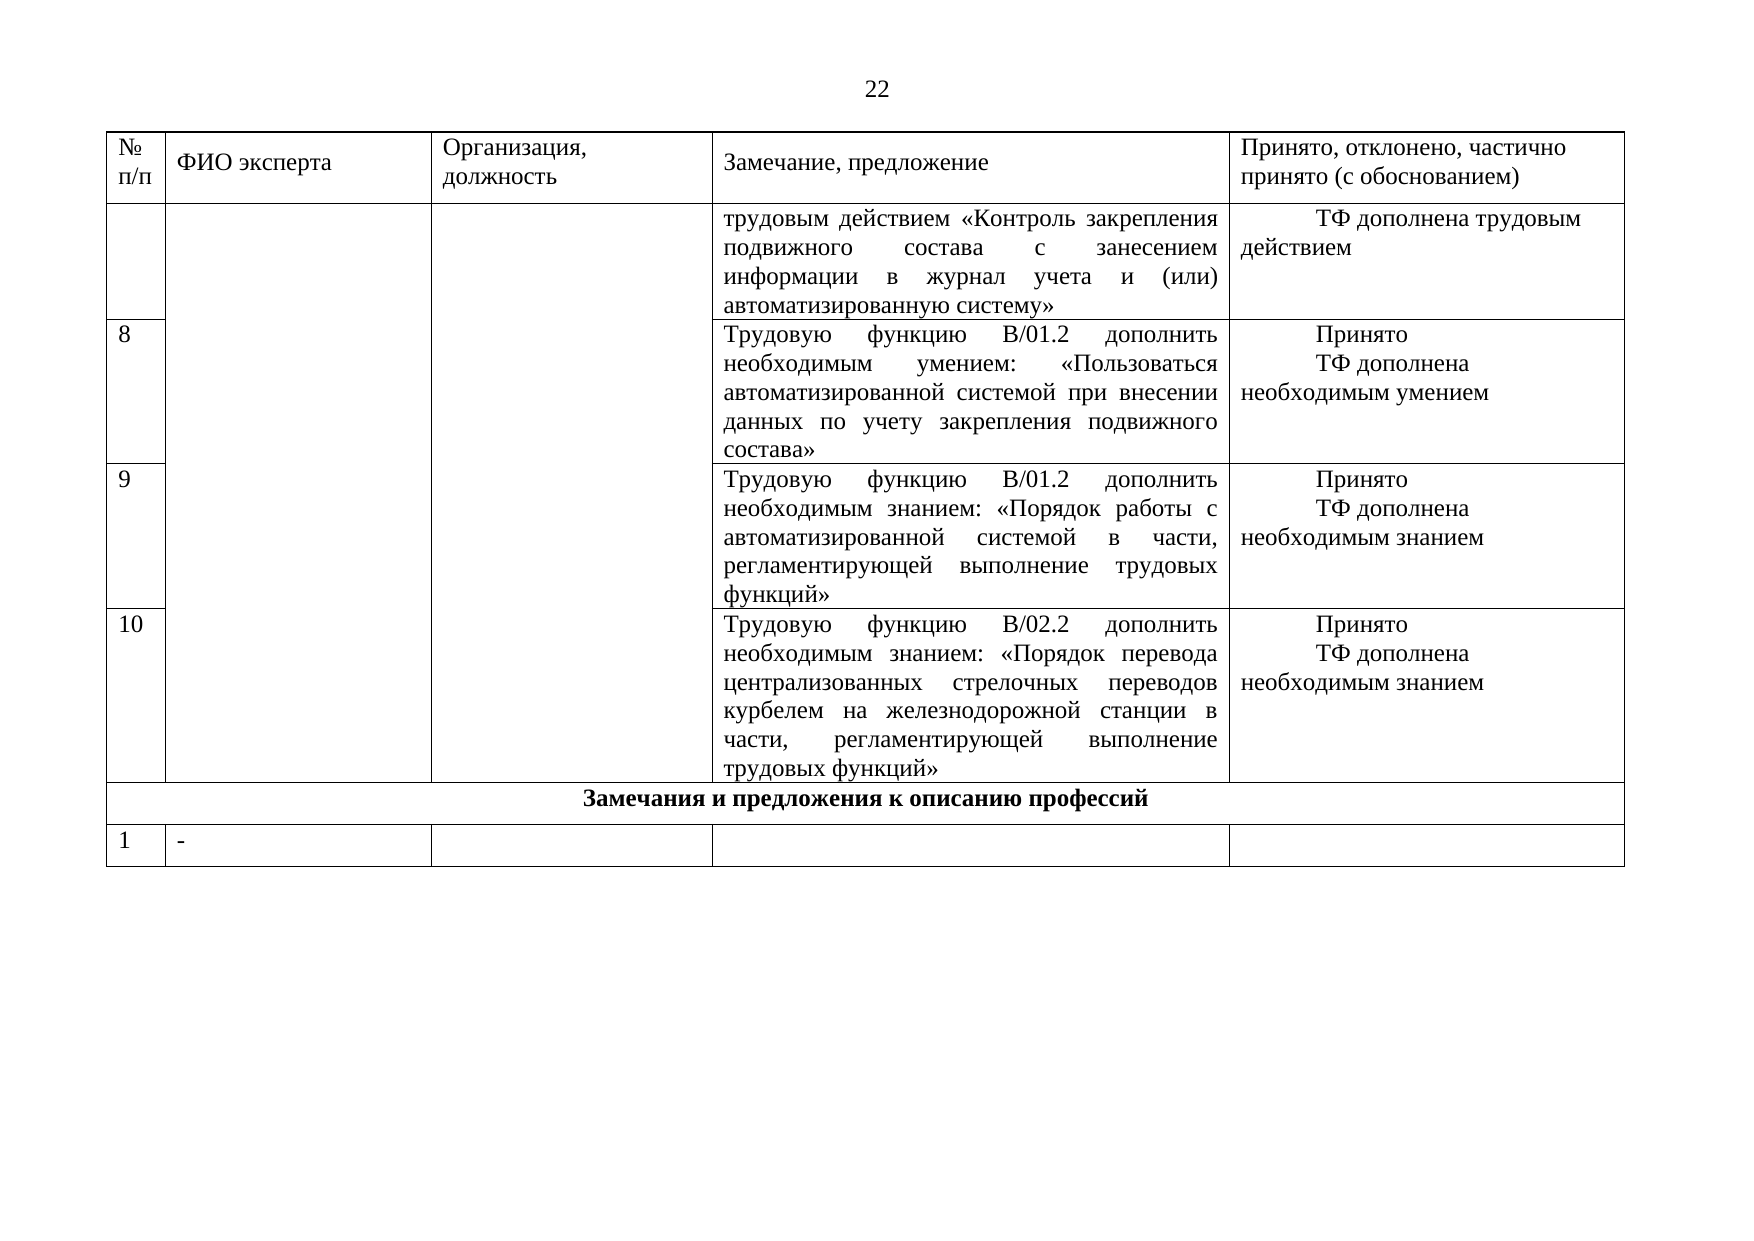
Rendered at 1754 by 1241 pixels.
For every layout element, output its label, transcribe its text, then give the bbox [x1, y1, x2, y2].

table_cell 9 [107, 464, 165, 608]
table_cell Замечания и предложения к описанию профессий [107, 783, 1624, 824]
table_header Организация, должность [432, 133, 712, 202]
table_header № п/п [107, 133, 165, 202]
table_cell - [166, 825, 431, 866]
table_cell Трудовую функцию В/01.2 дополнить необходимым знанием: «Порядок работы с автоматизированной системой в части, регламентирующей выполнение трудовых функций» [713, 464, 1229, 608]
table_cell [1230, 825, 1624, 866]
table_cell Принято ТФ дополнена необходимым знанием [1230, 609, 1624, 782]
table_cell Принято ТФ дополнена трудовым действием [1230, 204, 1624, 318]
table_cell [713, 825, 1229, 866]
table_cell Трудовую функцию В/01.2 дополнить необходимым умением: «Пользоваться автоматизированной системой при внесении данных по учету закрепления подвижного состава» [713, 320, 1229, 463]
table_cell 1 [107, 825, 165, 866]
table_header Принято, отклонено, частично принято (с обоснованием) [1230, 133, 1624, 202]
table_cell [432, 825, 712, 866]
table_cell Принято ТФ дополнена необходимым знанием [1230, 464, 1624, 608]
table_cell Трудовую функцию В/02.2 дополнить необходимым знанием: «Порядок перевода централизованных стрелочных переводов курбелем на железнодорожной станции в части, регламентирующей выполнение трудовых функций» [713, 609, 1229, 782]
table_cell 8 [107, 320, 165, 463]
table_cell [713, 204, 1229, 318]
table_header ФИО эксперта [166, 133, 431, 202]
table_header Замечание, предложение [713, 133, 1229, 202]
table_cell 7 [107, 204, 165, 318]
table_cell Принято ТФ дополнена необходимым умением [1230, 320, 1624, 463]
table_cell 10 [107, 609, 165, 782]
